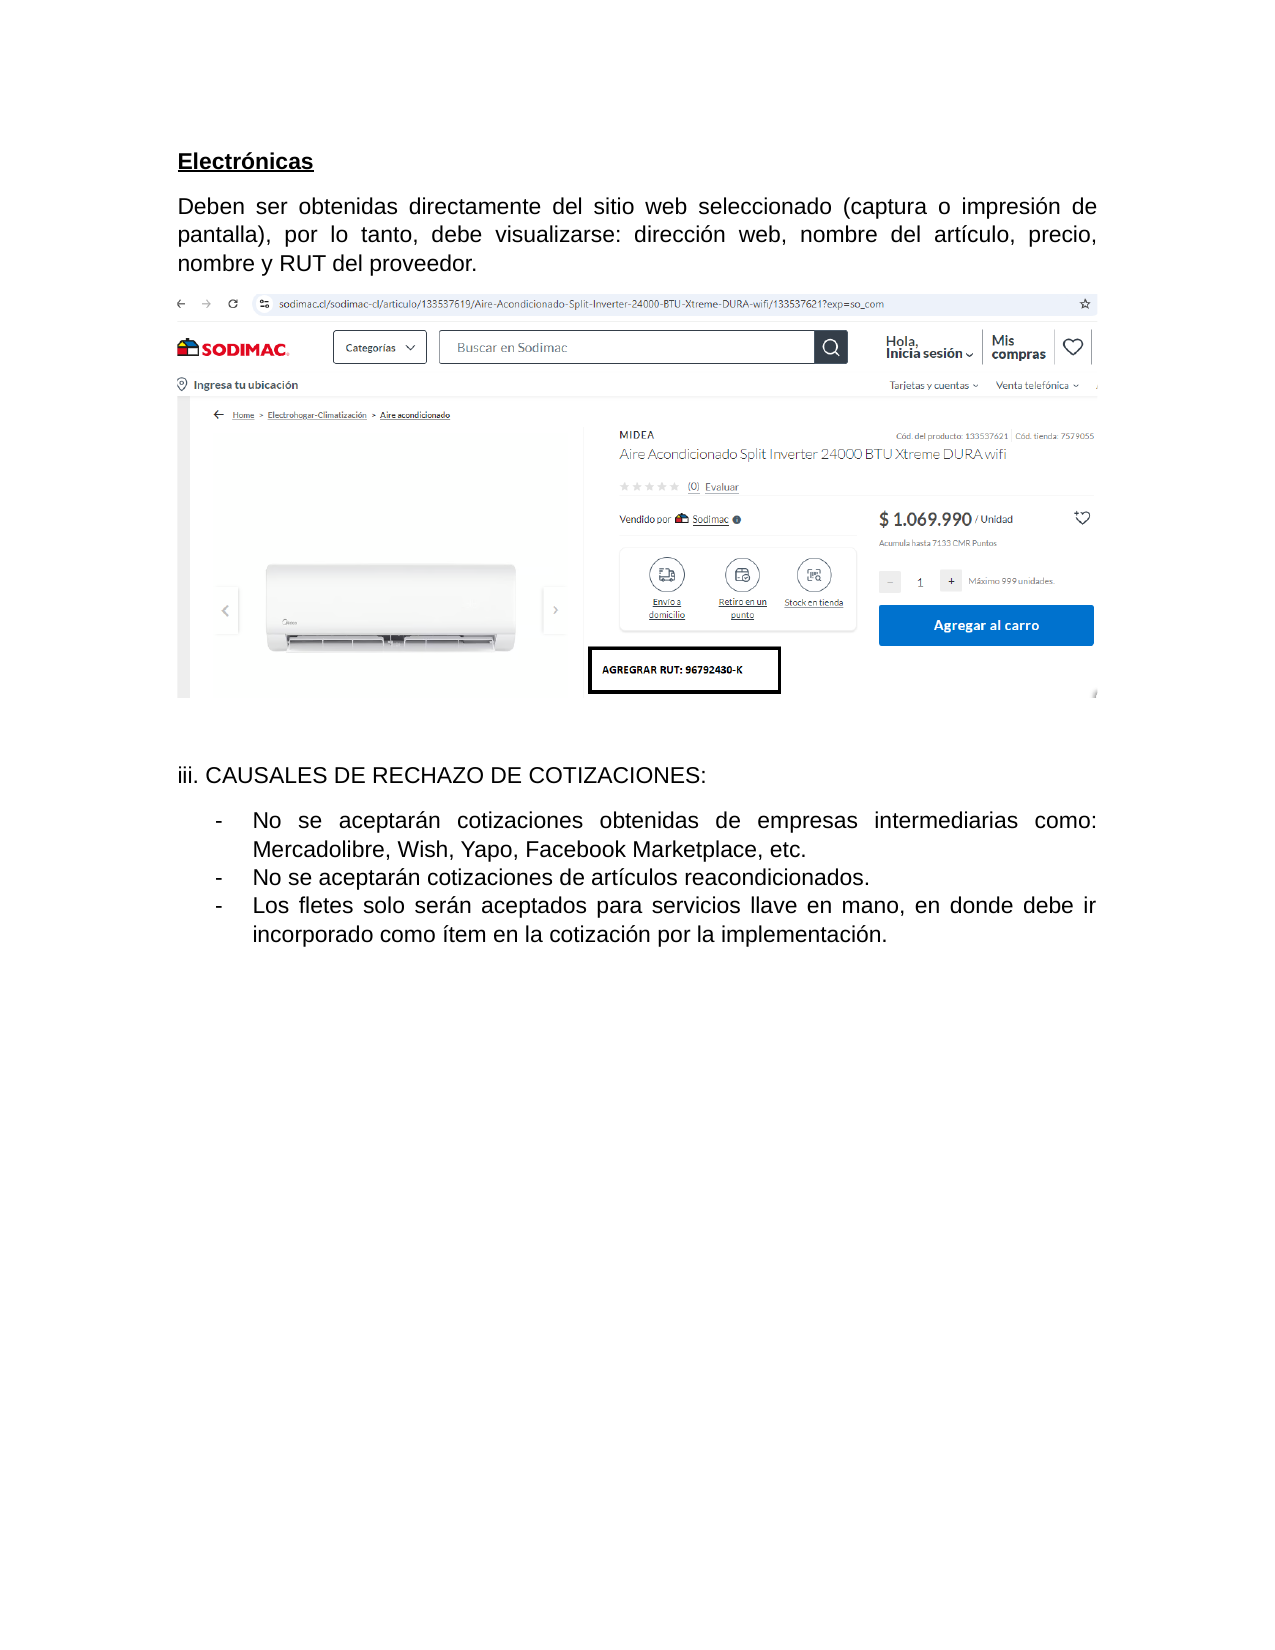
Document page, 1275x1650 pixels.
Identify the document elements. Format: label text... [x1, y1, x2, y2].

picture [177, 294, 1098, 698]
text iii. CAUSALES DE RECHAZO DE COTIZACIONES: [177, 762, 1098, 788]
list Los fletes solo serán aceptados para servicios llave en mano, en donde debe ir incorporado como ítem en la cotización por la implementación. [215, 892, 1098, 947]
text Deben ser obtenidas directamente del sitio web seleccionado (captura o impresión de pantalla), por lo tanto, debe visualizarse: dirección web, nombre del artículo, precio, nombre y RUT del proveedor. [177, 193, 1098, 276]
list No se aceptarán cotizaciones obtenidas de empresas intermediarias como: Mercadolibre, Wish, Yapo, Facebook Marketplace, etc. [215, 807, 1098, 862]
list No se aceptarán cotizaciones de artículos reacondicionados. [215, 864, 1098, 890]
text Electrónicas [177, 148, 1098, 174]
